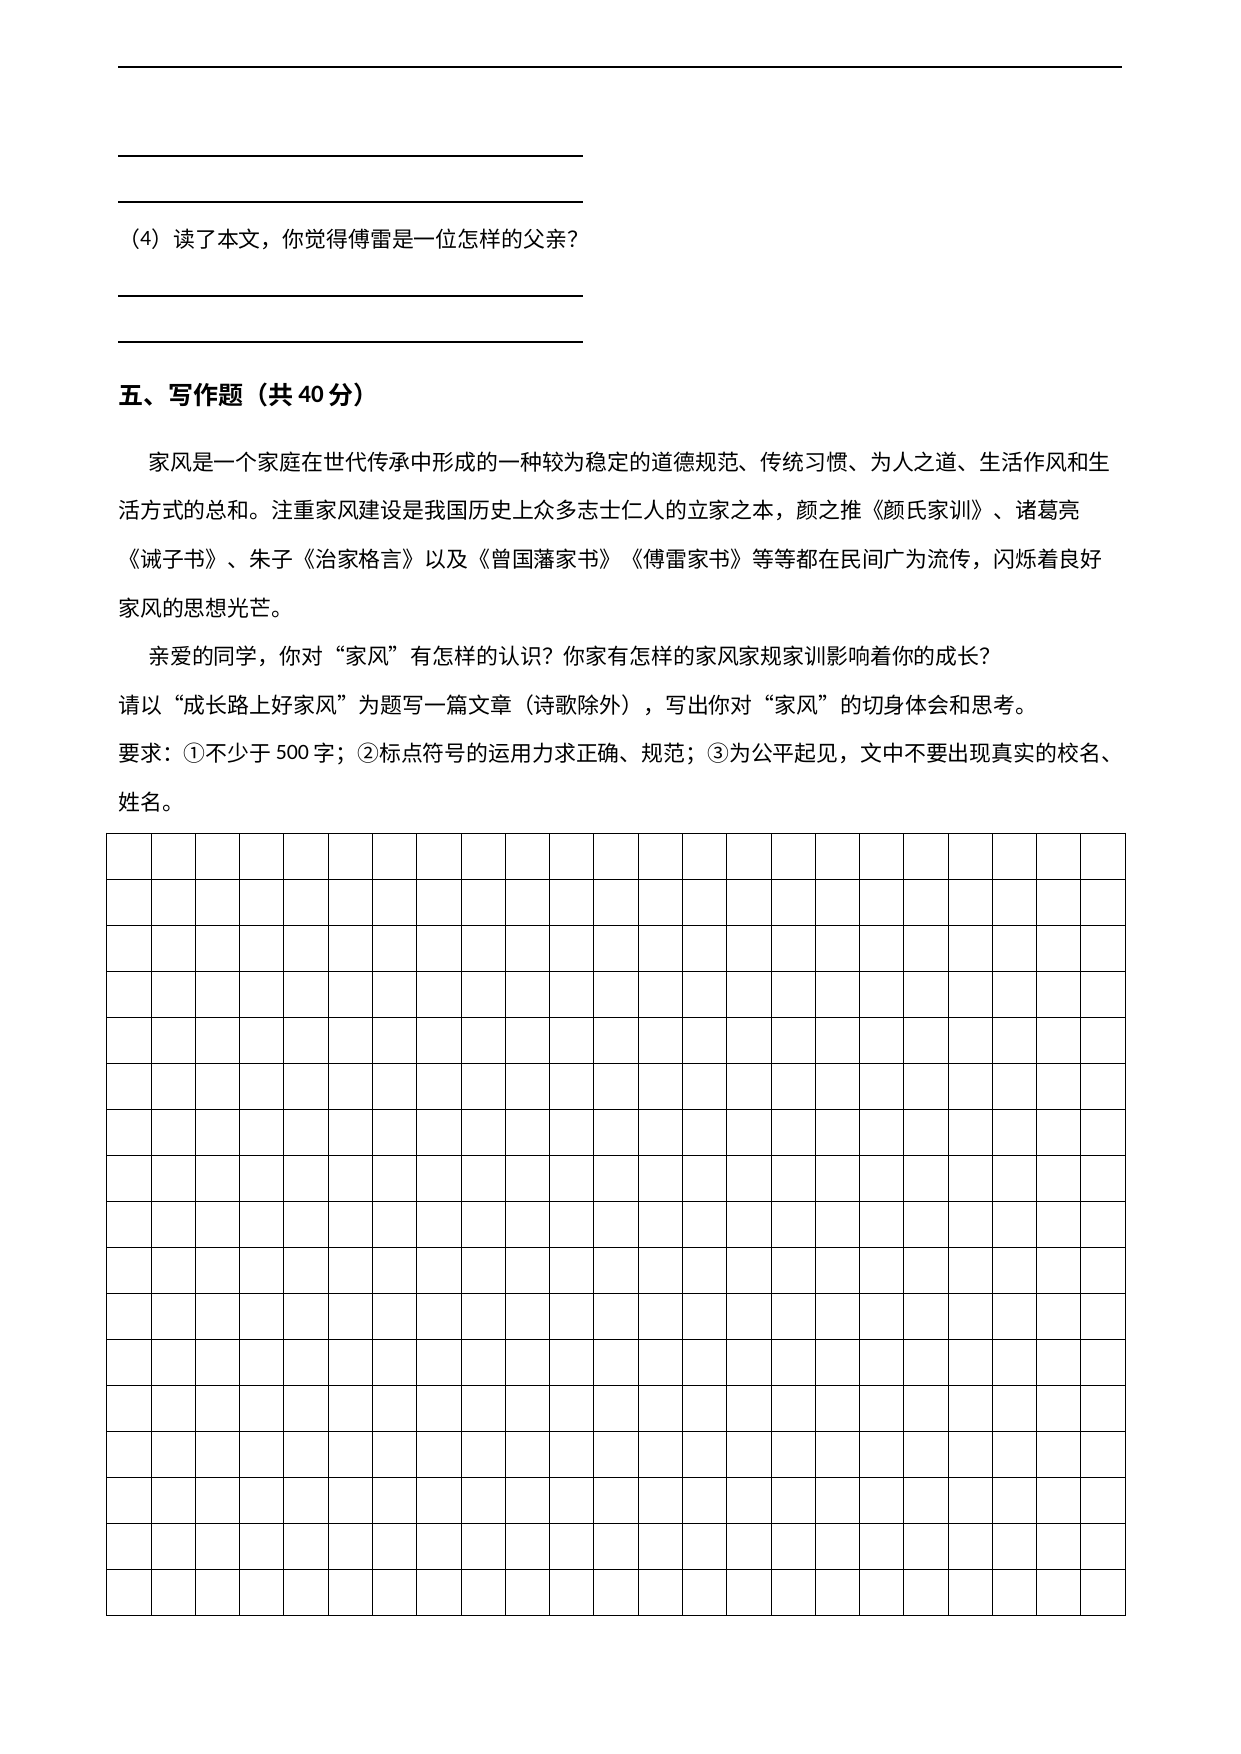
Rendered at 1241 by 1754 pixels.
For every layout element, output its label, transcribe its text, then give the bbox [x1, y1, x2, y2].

table_cell [1081, 926, 1125, 971]
table_cell [594, 1294, 638, 1339]
table_cell [152, 1478, 195, 1523]
table_cell [949, 1478, 992, 1523]
table_cell [107, 1294, 151, 1339]
table_cell [683, 1478, 726, 1523]
table_cell [152, 1248, 195, 1293]
table_cell [462, 1478, 505, 1523]
table_header [904, 834, 948, 879]
table_cell [772, 1248, 815, 1293]
table_cell [550, 1294, 593, 1339]
table_cell [727, 1570, 771, 1615]
table_cell [329, 1018, 372, 1063]
table_cell [196, 1110, 239, 1155]
table_cell [417, 1386, 461, 1431]
table_cell [683, 1340, 726, 1385]
table_cell [816, 1340, 859, 1385]
table_cell [727, 1156, 771, 1201]
table_cell [373, 1478, 416, 1523]
table_cell [417, 926, 461, 971]
table_cell [816, 1156, 859, 1201]
table_cell [152, 1432, 195, 1477]
table_cell [683, 926, 726, 971]
table_cell [816, 880, 859, 925]
table_cell [594, 1156, 638, 1201]
table_cell [462, 1018, 505, 1063]
table_cell [993, 1110, 1036, 1155]
table_cell [993, 1432, 1036, 1477]
table_cell [772, 972, 815, 1017]
table_cell [284, 1018, 328, 1063]
table_cell [949, 1156, 992, 1201]
table_cell [152, 1156, 195, 1201]
table_cell [993, 1156, 1036, 1201]
table_cell [594, 1018, 638, 1063]
table_cell [550, 1018, 593, 1063]
table_cell [373, 1340, 416, 1385]
table_cell [373, 972, 416, 1017]
table_header [772, 834, 815, 879]
table_cell [816, 1202, 859, 1247]
table_cell [373, 1248, 416, 1293]
table_cell [152, 1018, 195, 1063]
table_cell [904, 1570, 948, 1615]
table_cell [1081, 1386, 1125, 1431]
table_cell [860, 1110, 903, 1155]
table_cell [373, 1156, 416, 1201]
table_cell [683, 1294, 726, 1339]
table_cell [816, 1570, 859, 1615]
table_cell [329, 1570, 372, 1615]
table_cell [1081, 1432, 1125, 1477]
table_cell [639, 1248, 682, 1293]
table_cell [949, 972, 992, 1017]
table_cell [904, 1156, 948, 1201]
table_cell [594, 880, 638, 925]
table_header [1037, 834, 1080, 879]
table_cell [904, 1478, 948, 1523]
table_cell [196, 1202, 239, 1247]
table_cell [240, 926, 283, 971]
table_cell [639, 1294, 682, 1339]
table_cell [506, 1478, 549, 1523]
table_cell [772, 1018, 815, 1063]
table_cell [772, 1386, 815, 1431]
table_header [373, 834, 416, 879]
table_cell [152, 926, 195, 971]
table_cell [240, 1478, 283, 1523]
table_cell [904, 1018, 948, 1063]
table_cell [860, 1386, 903, 1431]
table_cell [1081, 1248, 1125, 1293]
table_cell [240, 1386, 283, 1431]
table_cell [240, 1110, 283, 1155]
text 请以“成长路上好家风”为题写一篇文章（诗歌除外），写出你对“家风”的切身体会和思考。 [118, 687, 1122, 720]
table_cell [904, 1340, 948, 1385]
table_cell [462, 926, 505, 971]
table_cell [506, 1018, 549, 1063]
table_cell [550, 1340, 593, 1385]
table_cell [816, 972, 859, 1017]
table_cell [196, 880, 239, 925]
table_cell [196, 1570, 239, 1615]
table_cell [373, 1386, 416, 1431]
table_cell [152, 1294, 195, 1339]
table_cell [860, 1294, 903, 1339]
table_cell [904, 1432, 948, 1477]
table_cell [816, 1524, 859, 1569]
table_cell [727, 1524, 771, 1569]
table_cell [949, 1018, 992, 1063]
table_cell [329, 1524, 372, 1569]
table_cell [993, 926, 1036, 971]
table_cell [506, 1570, 549, 1615]
table_cell [550, 1432, 593, 1477]
table_cell [240, 1202, 283, 1247]
table_cell [639, 1018, 682, 1063]
table_cell [417, 1202, 461, 1247]
table_header [1081, 834, 1125, 879]
table_cell [417, 1570, 461, 1615]
table_cell [816, 1248, 859, 1293]
table_cell [683, 1156, 726, 1201]
table_cell [550, 880, 593, 925]
table_cell [506, 1248, 549, 1293]
table_cell [860, 1524, 903, 1569]
table_cell [284, 1340, 328, 1385]
table_cell [1037, 972, 1080, 1017]
table_cell [417, 1018, 461, 1063]
table_cell [240, 1570, 283, 1615]
text 五、写作题（共40分） [118, 361, 1122, 426]
table_cell [550, 1248, 593, 1293]
table_cell [284, 1478, 328, 1523]
table_cell [639, 1064, 682, 1109]
table_cell [284, 1156, 328, 1201]
table_cell [594, 1110, 638, 1155]
table_cell [284, 1524, 328, 1569]
table_cell [284, 972, 328, 1017]
table_cell [683, 1432, 726, 1477]
table_cell [1037, 1248, 1080, 1293]
table_cell [506, 1156, 549, 1201]
table_cell [772, 1064, 815, 1109]
table_cell [284, 1110, 328, 1155]
table_cell [1081, 1018, 1125, 1063]
table_cell [506, 1110, 549, 1155]
table_cell [107, 1248, 151, 1293]
table_cell [772, 1340, 815, 1385]
table_header [152, 834, 195, 879]
table_cell [462, 1386, 505, 1431]
table_header [860, 834, 903, 879]
table_cell [550, 1064, 593, 1109]
table_cell [1037, 1386, 1080, 1431]
table_cell [506, 880, 549, 925]
table_cell [550, 1524, 593, 1569]
table_cell [904, 1248, 948, 1293]
table_cell [196, 1478, 239, 1523]
table_cell [949, 1340, 992, 1385]
table_cell [949, 1064, 992, 1109]
table_header [993, 834, 1036, 879]
table_cell [196, 1018, 239, 1063]
table_cell [727, 880, 771, 925]
table_cell [594, 1386, 638, 1431]
table_cell [240, 1064, 283, 1109]
table_cell [949, 926, 992, 971]
table_cell [860, 880, 903, 925]
table_cell [462, 880, 505, 925]
table_cell [240, 880, 283, 925]
text 亲爱的同学，你对“家风”有怎样的认识？你家有怎样的家风家规家训影响着你的成长？ [118, 639, 1122, 671]
table_cell [284, 1248, 328, 1293]
table_cell [772, 1478, 815, 1523]
table_cell [506, 1386, 549, 1431]
table_cell [860, 1478, 903, 1523]
table_cell [860, 1064, 903, 1109]
table_cell [152, 1524, 195, 1569]
table_cell [1037, 1018, 1080, 1063]
table_cell [107, 972, 151, 1017]
table_cell [417, 1110, 461, 1155]
table_cell [373, 1294, 416, 1339]
table_cell [772, 926, 815, 971]
table_cell [284, 880, 328, 925]
table_cell [639, 1524, 682, 1569]
table_cell [860, 926, 903, 971]
table_cell [1037, 1156, 1080, 1201]
table_cell [949, 1524, 992, 1569]
table_cell [772, 1524, 815, 1569]
table_cell [462, 1248, 505, 1293]
table_header [284, 834, 328, 879]
table_header [594, 834, 638, 879]
table_cell [196, 1294, 239, 1339]
table_cell [417, 1294, 461, 1339]
table_cell [462, 972, 505, 1017]
table_header [639, 834, 682, 879]
table_cell [1081, 1340, 1125, 1385]
table_cell [373, 1432, 416, 1477]
table_cell [683, 1064, 726, 1109]
table_cell [462, 1524, 505, 1569]
table_cell [196, 1064, 239, 1109]
table_cell [107, 1386, 151, 1431]
table_cell [240, 1294, 283, 1339]
table_cell [727, 1432, 771, 1477]
table_cell [772, 1110, 815, 1155]
table_cell [240, 1340, 283, 1385]
table_cell [462, 1432, 505, 1477]
table_cell [860, 1570, 903, 1615]
table_cell [727, 1064, 771, 1109]
table_cell [196, 1248, 239, 1293]
table_cell [727, 1386, 771, 1431]
table_cell [329, 1248, 372, 1293]
table_header [550, 834, 593, 879]
table_cell [993, 1018, 1036, 1063]
table_cell [240, 1432, 283, 1477]
table_cell [816, 1294, 859, 1339]
table_cell [550, 1478, 593, 1523]
table_cell [284, 1294, 328, 1339]
table_cell [993, 1478, 1036, 1523]
table_cell [107, 880, 151, 925]
table_cell [107, 1202, 151, 1247]
table_cell [860, 1432, 903, 1477]
table_cell [727, 1294, 771, 1339]
table_cell [240, 1018, 283, 1063]
table_cell [639, 1340, 682, 1385]
table_cell [196, 972, 239, 1017]
table_cell [1037, 1294, 1080, 1339]
table_cell [107, 1018, 151, 1063]
table_cell [594, 1524, 638, 1569]
table_cell [1081, 1110, 1125, 1155]
table_cell [993, 1294, 1036, 1339]
table_cell [594, 1432, 638, 1477]
table_cell [1037, 880, 1080, 925]
table_cell [639, 1570, 682, 1615]
table_cell [550, 1202, 593, 1247]
table_cell [594, 972, 638, 1017]
table_cell [373, 1202, 416, 1247]
table_header [462, 834, 505, 879]
table_cell [107, 1064, 151, 1109]
table_cell [240, 972, 283, 1017]
table_cell [329, 1110, 372, 1155]
table_cell [284, 1386, 328, 1431]
table_cell [417, 972, 461, 1017]
table_cell [152, 972, 195, 1017]
table_cell [329, 1202, 372, 1247]
table_cell [860, 1018, 903, 1063]
table_cell [506, 1294, 549, 1339]
table_cell [816, 1064, 859, 1109]
table_cell [949, 880, 992, 925]
table_cell [506, 1064, 549, 1109]
table_cell [284, 1064, 328, 1109]
table_cell [196, 1524, 239, 1569]
table_cell [683, 1248, 726, 1293]
table_cell [329, 880, 372, 925]
table_cell [1081, 1156, 1125, 1201]
table_cell [639, 972, 682, 1017]
table_cell [1081, 1478, 1125, 1523]
table_cell [506, 1524, 549, 1569]
table_cell [107, 1432, 151, 1477]
table_cell [462, 1110, 505, 1155]
table_cell [816, 1386, 859, 1431]
table_cell [550, 1570, 593, 1615]
table_cell [904, 880, 948, 925]
table_cell [772, 1202, 815, 1247]
table_cell [373, 880, 416, 925]
table_cell [550, 972, 593, 1017]
table_cell [727, 972, 771, 1017]
table_cell [462, 1340, 505, 1385]
table_cell [417, 1524, 461, 1569]
table_cell [683, 1202, 726, 1247]
table_header [417, 834, 461, 879]
table_cell [993, 1386, 1036, 1431]
table_cell [329, 1340, 372, 1385]
table_cell [772, 880, 815, 925]
table_cell [506, 1202, 549, 1247]
table_cell [417, 1064, 461, 1109]
table_cell [152, 1110, 195, 1155]
table_cell [683, 1018, 726, 1063]
table_cell [1081, 1064, 1125, 1109]
table_cell [1037, 1110, 1080, 1155]
table_cell [727, 1248, 771, 1293]
table_header [683, 834, 726, 879]
table_cell [639, 1386, 682, 1431]
table_cell [594, 1340, 638, 1385]
table_cell [639, 1110, 682, 1155]
table_cell [1081, 1570, 1125, 1615]
table_header [506, 834, 549, 879]
table_cell [196, 1386, 239, 1431]
table_cell [107, 1340, 151, 1385]
table_cell [417, 880, 461, 925]
table_cell [683, 972, 726, 1017]
table_cell [240, 1156, 283, 1201]
table_cell [152, 1064, 195, 1109]
table_cell [107, 926, 151, 971]
table_cell [329, 1156, 372, 1201]
table_cell [683, 880, 726, 925]
table_cell [1081, 1294, 1125, 1339]
table_cell [417, 1340, 461, 1385]
table_cell [904, 1294, 948, 1339]
table_cell [904, 1524, 948, 1569]
table_cell [373, 1570, 416, 1615]
table_cell [329, 926, 372, 971]
table_cell [152, 1340, 195, 1385]
table_cell [1081, 1202, 1125, 1247]
table_cell [993, 1202, 1036, 1247]
table_cell [462, 1156, 505, 1201]
table_cell [462, 1202, 505, 1247]
table_cell [993, 1570, 1036, 1615]
table_cell [904, 972, 948, 1017]
table_cell [196, 1340, 239, 1385]
table_cell [107, 1110, 151, 1155]
table_cell [860, 972, 903, 1017]
table_cell [727, 1202, 771, 1247]
table_cell [860, 1248, 903, 1293]
table_cell [152, 1202, 195, 1247]
table_header [240, 834, 283, 879]
table_cell [639, 1202, 682, 1247]
table_cell [196, 1156, 239, 1201]
table_cell [860, 1156, 903, 1201]
table_cell [417, 1156, 461, 1201]
table_cell [152, 1386, 195, 1431]
table_cell [816, 926, 859, 971]
table_cell [993, 880, 1036, 925]
table_cell [639, 1478, 682, 1523]
table_cell [594, 1248, 638, 1293]
table_cell [772, 1432, 815, 1477]
table_cell [107, 1478, 151, 1523]
table_cell [1037, 926, 1080, 971]
table_header [949, 834, 992, 879]
table_cell [462, 1064, 505, 1109]
table_cell [284, 1202, 328, 1247]
table_cell [1081, 880, 1125, 925]
table_cell [772, 1156, 815, 1201]
table_cell [329, 972, 372, 1017]
table_cell [506, 1432, 549, 1477]
table_cell [196, 1432, 239, 1477]
table_cell [1037, 1064, 1080, 1109]
table_header [107, 834, 151, 879]
table_cell [639, 1432, 682, 1477]
table_cell [904, 926, 948, 971]
table_cell [462, 1570, 505, 1615]
table_cell [417, 1432, 461, 1477]
table_cell [949, 1248, 992, 1293]
table_cell [329, 1432, 372, 1477]
table_cell [373, 1064, 416, 1109]
table_cell [550, 1110, 593, 1155]
table_cell [949, 1294, 992, 1339]
table_cell [329, 1064, 372, 1109]
table_cell [284, 1432, 328, 1477]
table_cell [816, 1018, 859, 1063]
table_cell [1037, 1340, 1080, 1385]
table_cell [462, 1294, 505, 1339]
table_cell [816, 1110, 859, 1155]
table_cell [373, 1110, 416, 1155]
table_cell [506, 1340, 549, 1385]
table_cell [683, 1110, 726, 1155]
table_cell [772, 1294, 815, 1339]
table_cell [816, 1432, 859, 1477]
table_cell [506, 926, 549, 971]
table_header [816, 834, 859, 879]
table_cell [152, 1570, 195, 1615]
table_cell [949, 1386, 992, 1431]
table_cell [329, 1294, 372, 1339]
table_cell [240, 1248, 283, 1293]
table_cell [949, 1202, 992, 1247]
table_cell [594, 926, 638, 971]
table_header [727, 834, 771, 879]
table_cell [152, 880, 195, 925]
table_cell [240, 1524, 283, 1569]
table_cell [329, 1386, 372, 1431]
table_cell [772, 1570, 815, 1615]
table_cell [639, 926, 682, 971]
text （4）读了本文，你觉得傅雷是一位怎样的父亲？ [118, 221, 1122, 254]
table_cell [550, 926, 593, 971]
table_cell [904, 1064, 948, 1109]
table_cell [107, 1156, 151, 1201]
table_cell [594, 1570, 638, 1615]
table_cell [107, 1524, 151, 1569]
table_cell [196, 926, 239, 971]
table_cell [904, 1202, 948, 1247]
table_cell [373, 926, 416, 971]
table_cell [550, 1156, 593, 1201]
table_cell [594, 1064, 638, 1109]
table_cell [993, 1340, 1036, 1385]
table_cell [816, 1478, 859, 1523]
table_cell [860, 1340, 903, 1385]
table_cell [993, 1064, 1036, 1109]
table_cell [1037, 1202, 1080, 1247]
table_cell [1081, 972, 1125, 1017]
table_cell [727, 1340, 771, 1385]
table_cell [727, 926, 771, 971]
table_cell [683, 1386, 726, 1431]
table_cell [1037, 1432, 1080, 1477]
table_cell [904, 1110, 948, 1155]
table_cell [639, 880, 682, 925]
table_cell [993, 1248, 1036, 1293]
table_cell [284, 1570, 328, 1615]
table_cell [329, 1478, 372, 1523]
table_cell [550, 1386, 593, 1431]
table_cell [1037, 1524, 1080, 1569]
table_cell [107, 1570, 151, 1615]
table_cell [727, 1110, 771, 1155]
table_cell [506, 972, 549, 1017]
table_cell [1081, 1524, 1125, 1569]
table_cell [727, 1018, 771, 1063]
table_cell [284, 926, 328, 971]
table_cell [727, 1478, 771, 1523]
text 家风是一个家庭在世代传承中形成的一种较为稳定的道德规范、传统习惯、为人之道、生活作风和生活方式的总和。注重家风建设是我国历史上众多志士仁人的立家之本，颜之推《颜氏家训》、诸葛亮《诫子书》、朱子《治家格言》以及《曾国藩家书》《傅雷家书》等等都在民间广为流传，闪烁着良好家风的思想光芒。 [118, 444, 1122, 623]
table_cell [860, 1202, 903, 1247]
table_cell [904, 1386, 948, 1431]
table_header [196, 834, 239, 879]
table_cell [993, 1524, 1036, 1569]
table_cell [417, 1248, 461, 1293]
table_cell [949, 1432, 992, 1477]
table_cell [1037, 1478, 1080, 1523]
text 要求：①不少于500字；②标点符号的运用力求正确、规范；③为公平起见，文中不要出现真实的校名、姓名。 [118, 736, 1122, 817]
table_cell [683, 1570, 726, 1615]
table_cell [949, 1110, 992, 1155]
table_cell [639, 1156, 682, 1201]
table_cell [594, 1478, 638, 1523]
table_cell [417, 1478, 461, 1523]
table_cell [683, 1524, 726, 1569]
table_cell [1037, 1570, 1080, 1615]
table_cell [993, 972, 1036, 1017]
table_cell [373, 1524, 416, 1569]
table_cell [373, 1018, 416, 1063]
table_header [329, 834, 372, 879]
table_cell [594, 1202, 638, 1247]
table_cell [949, 1570, 992, 1615]
